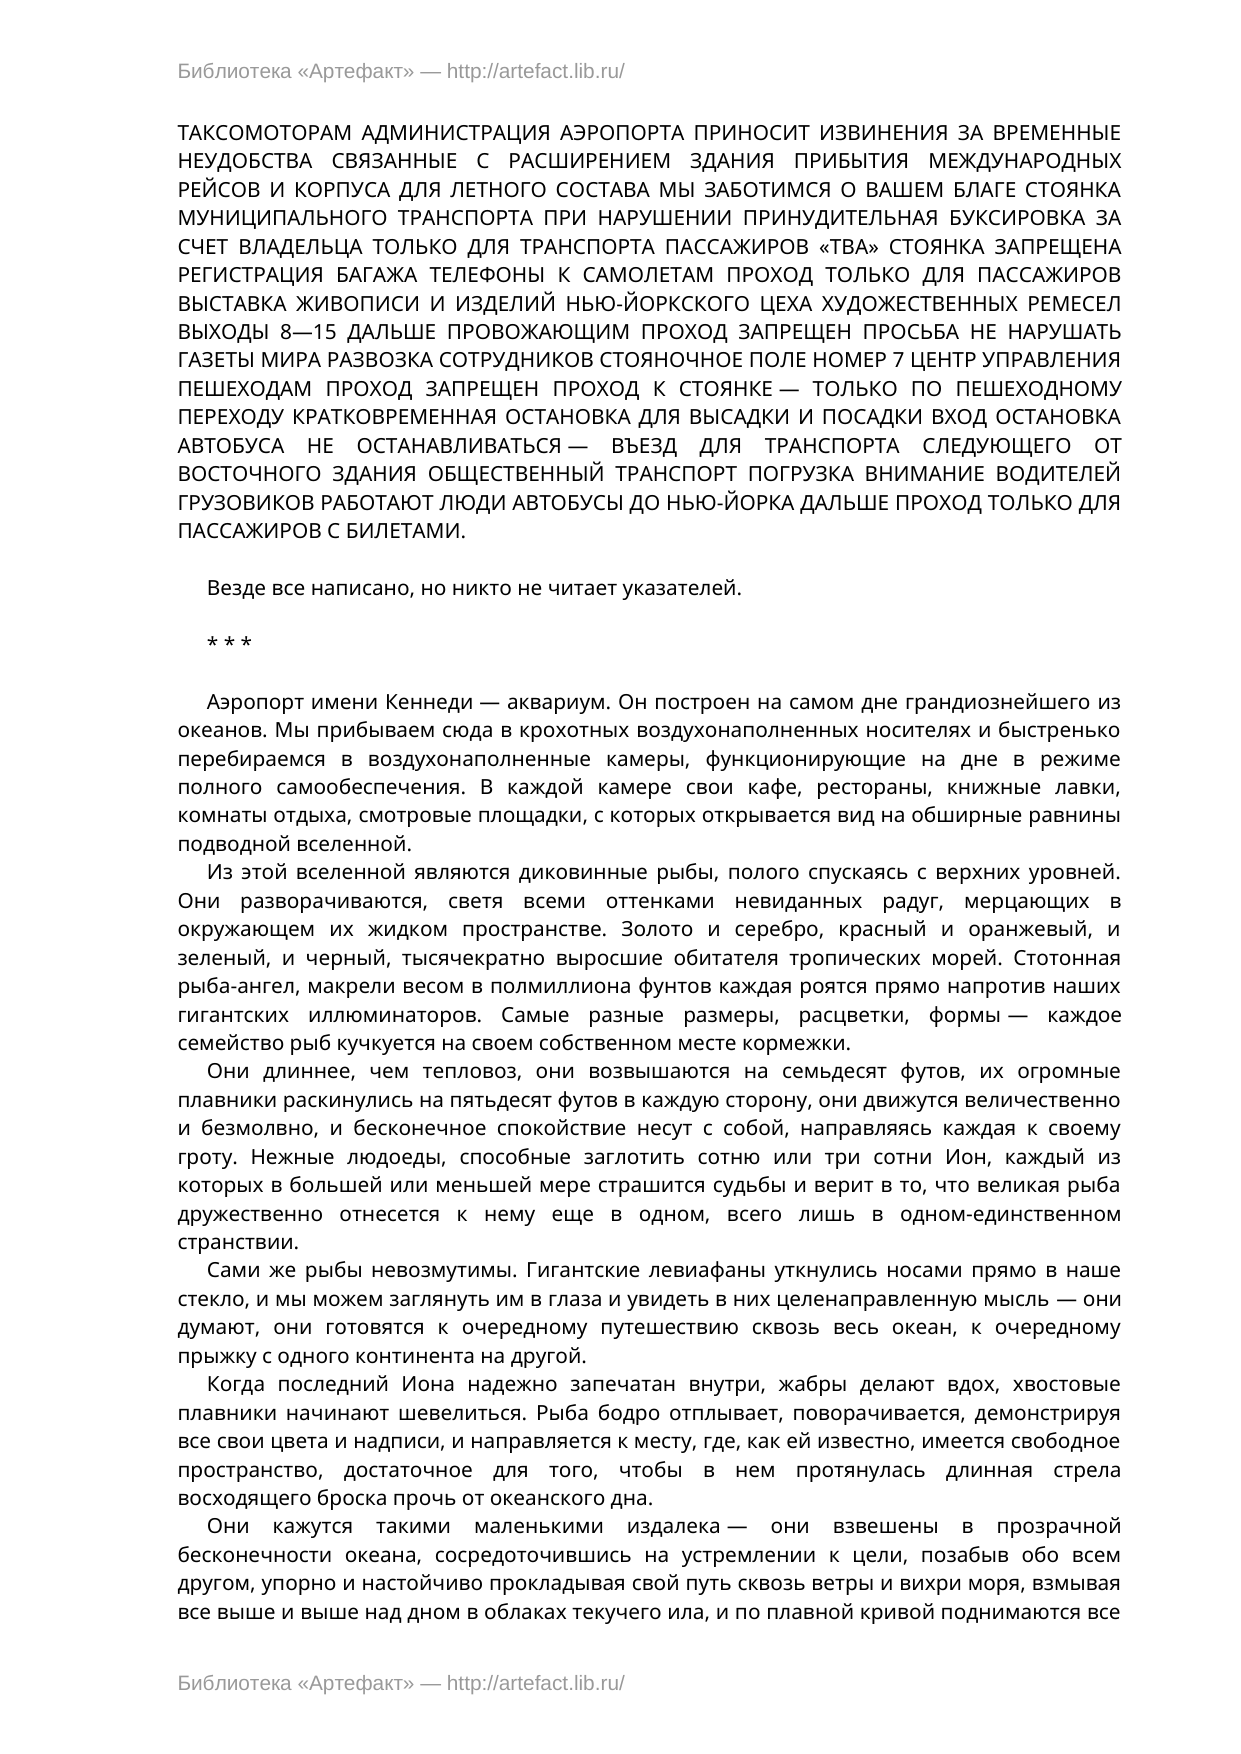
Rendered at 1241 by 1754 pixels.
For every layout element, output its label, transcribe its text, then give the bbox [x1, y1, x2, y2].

text Они длиннее, чем тепловоз, они возвышаются на семьдесят футов, их огромные плавники раскинулись на пятьдесят футов в каждую сторону, они движутся величественно и безмолвно, и бесконечное спокойствие несут с собой, направляясь каждая к своему гроту. Нежные людоеды, способные заглотить сотню или три сотни Ион, каждый из которых в большей или меньшей мере страшится судьбы и верит в то, что великая рыба дружественно отнесется к нему еще в одном, всего лишь в одном-единственном странствии. [177, 1057, 1122, 1256]
text Сами же рыбы невозмутимы. Гигантские левиафаны уткнулись носами прямо в наше стекло, и мы можем заглянуть им в глаза и увидеть в них целенаправленную мысль — они думают, они готовятся к очередному путешествию сквозь весь океан, к очередному прыжку с одного континента на другой. [177, 1256, 1122, 1369]
text Когда последний Иона надежно запечатан внутри, жабры делают вдох, хвостовые плавники начинают шевелиться. Рыба бодро отплывает, поворачивается, демонстрируя все свои цвета и надписи, и направляется к месту, где, как ей известно, имеется свободное пространство, достаточное для того, чтобы в нем протянулась длинная стрела восходящего броска прочь от океанского дна. [177, 1369, 1122, 1512]
text Везде все написано, но никто не читает указателей. [177, 573, 1122, 602]
text Из этой вселенной являются диковинные рыбы, полого спускаясь с верхних уровней. Они разворачиваются, светя всеми оттенками невиданных радуг, мерцающих в окружающем их жидком пространстве. Золото и серебро, красный и оранжевый, и зеленый, и черный, тысячекратно выросшие обитателя тропических морей. Стотонная рыба-ангел, макрели весом в полмиллиона фунтов каждая роятся прямо напротив наших гигантских иллюминаторов. Самые разные размеры, расцветки, формы — каждое семейство рыб кучкуется на своем собственном месте кормежки. [177, 857, 1122, 1057]
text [177, 1512, 1122, 1625]
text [177, 118, 1122, 545]
subtitle * * * [177, 630, 1122, 658]
text Аэропорт имени Кеннеди — аквариум. Он построен на самом дне грандиознейшего из океанов. Мы прибываем сюда в крохотных воздухонаполненных носителях и быстренько перебираемся в воздухонаполненные камеры, функционирующие на дне в режиме полного самообеспечения. В каждой камере свои кафе, рестораны, книжные лавки, комнаты отдыха, смотровые площадки, с которых открывается вид на обширные равнины подводной вселенной. [177, 687, 1122, 857]
